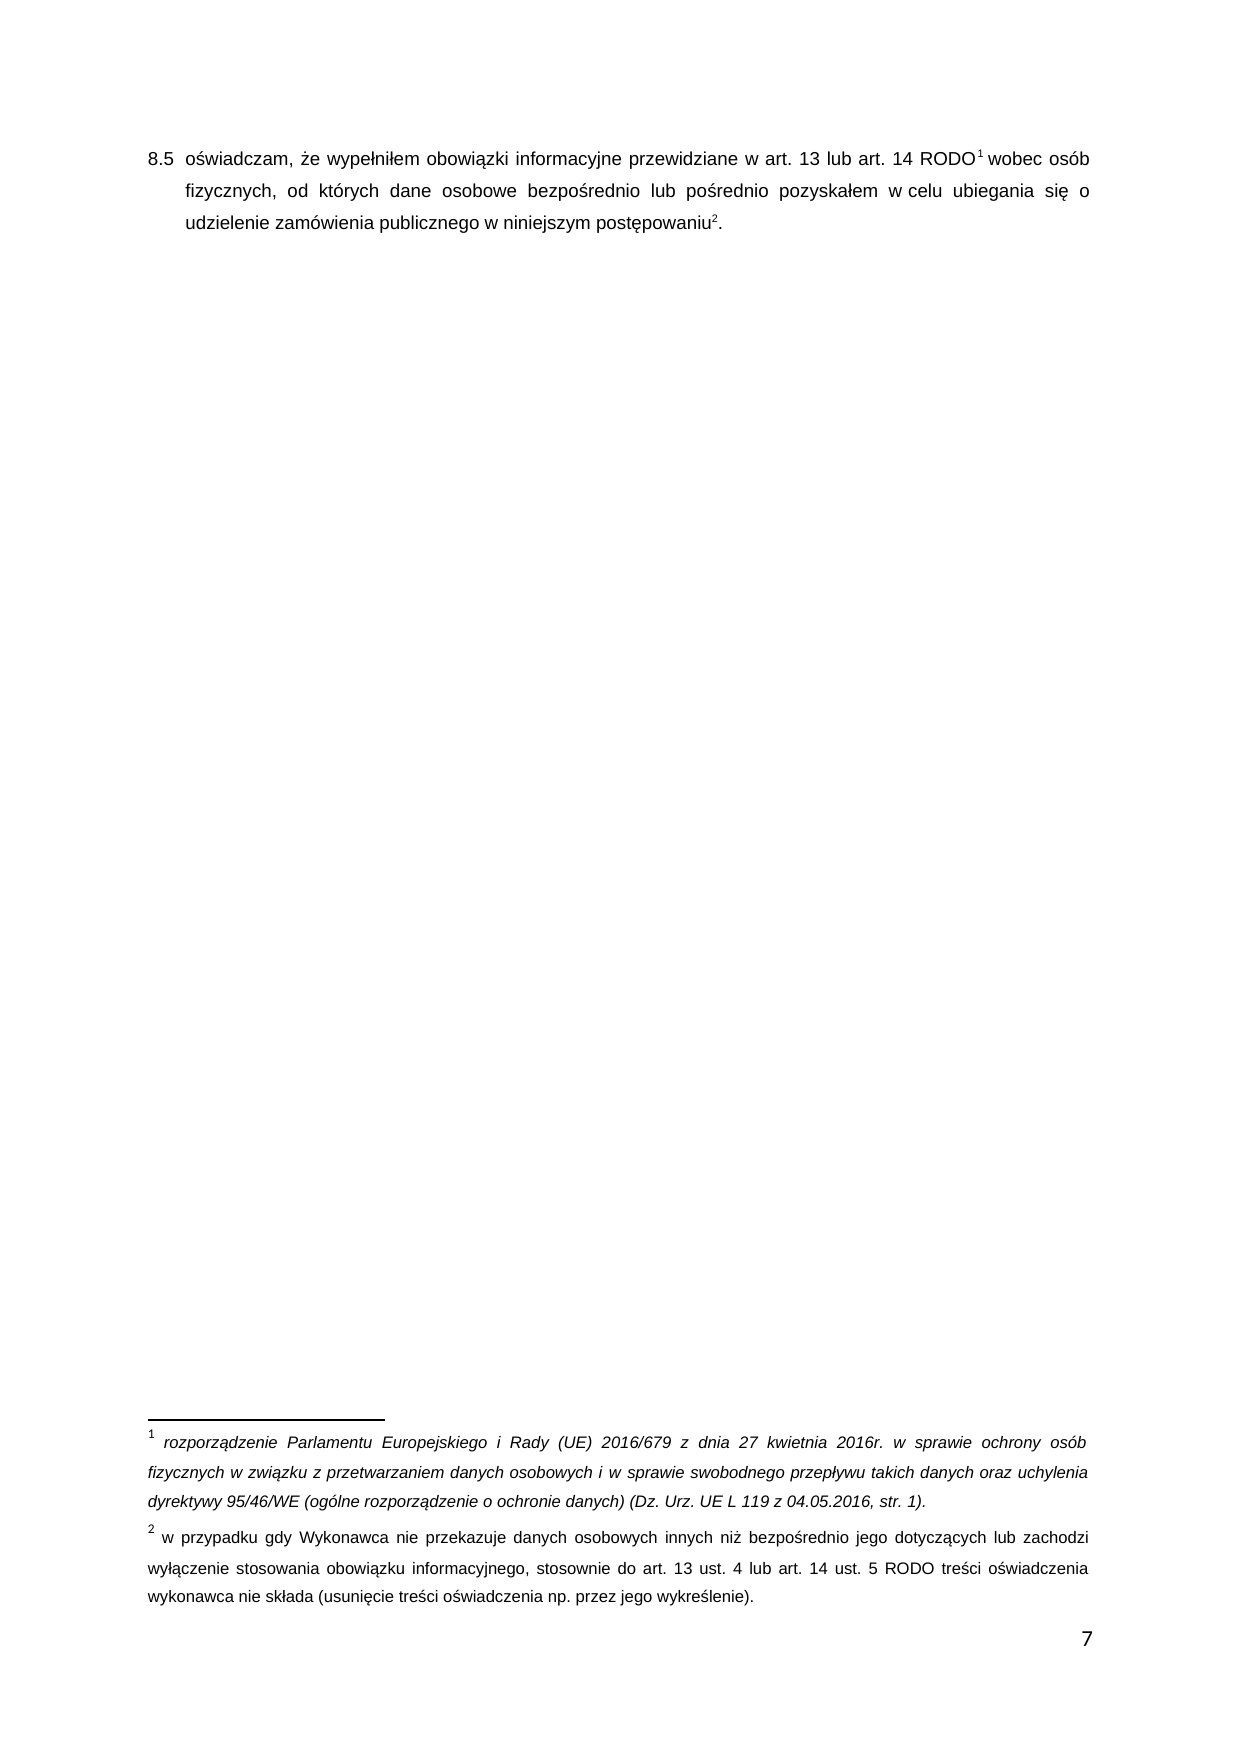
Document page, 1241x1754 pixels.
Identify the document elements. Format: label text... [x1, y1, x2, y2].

list oświadczam, że wypełniłem obowiązki informacyjne przewidziane w art. 13 lub art. 14 RODO wobec osób fizycznych, od których dane osobowe bezpośrednio lub pośrednio pozyskałem w celu ubiegania się o udzielenie zamówienia publicznego w niniejszym postępowaniu. [148, 148, 1090, 234]
